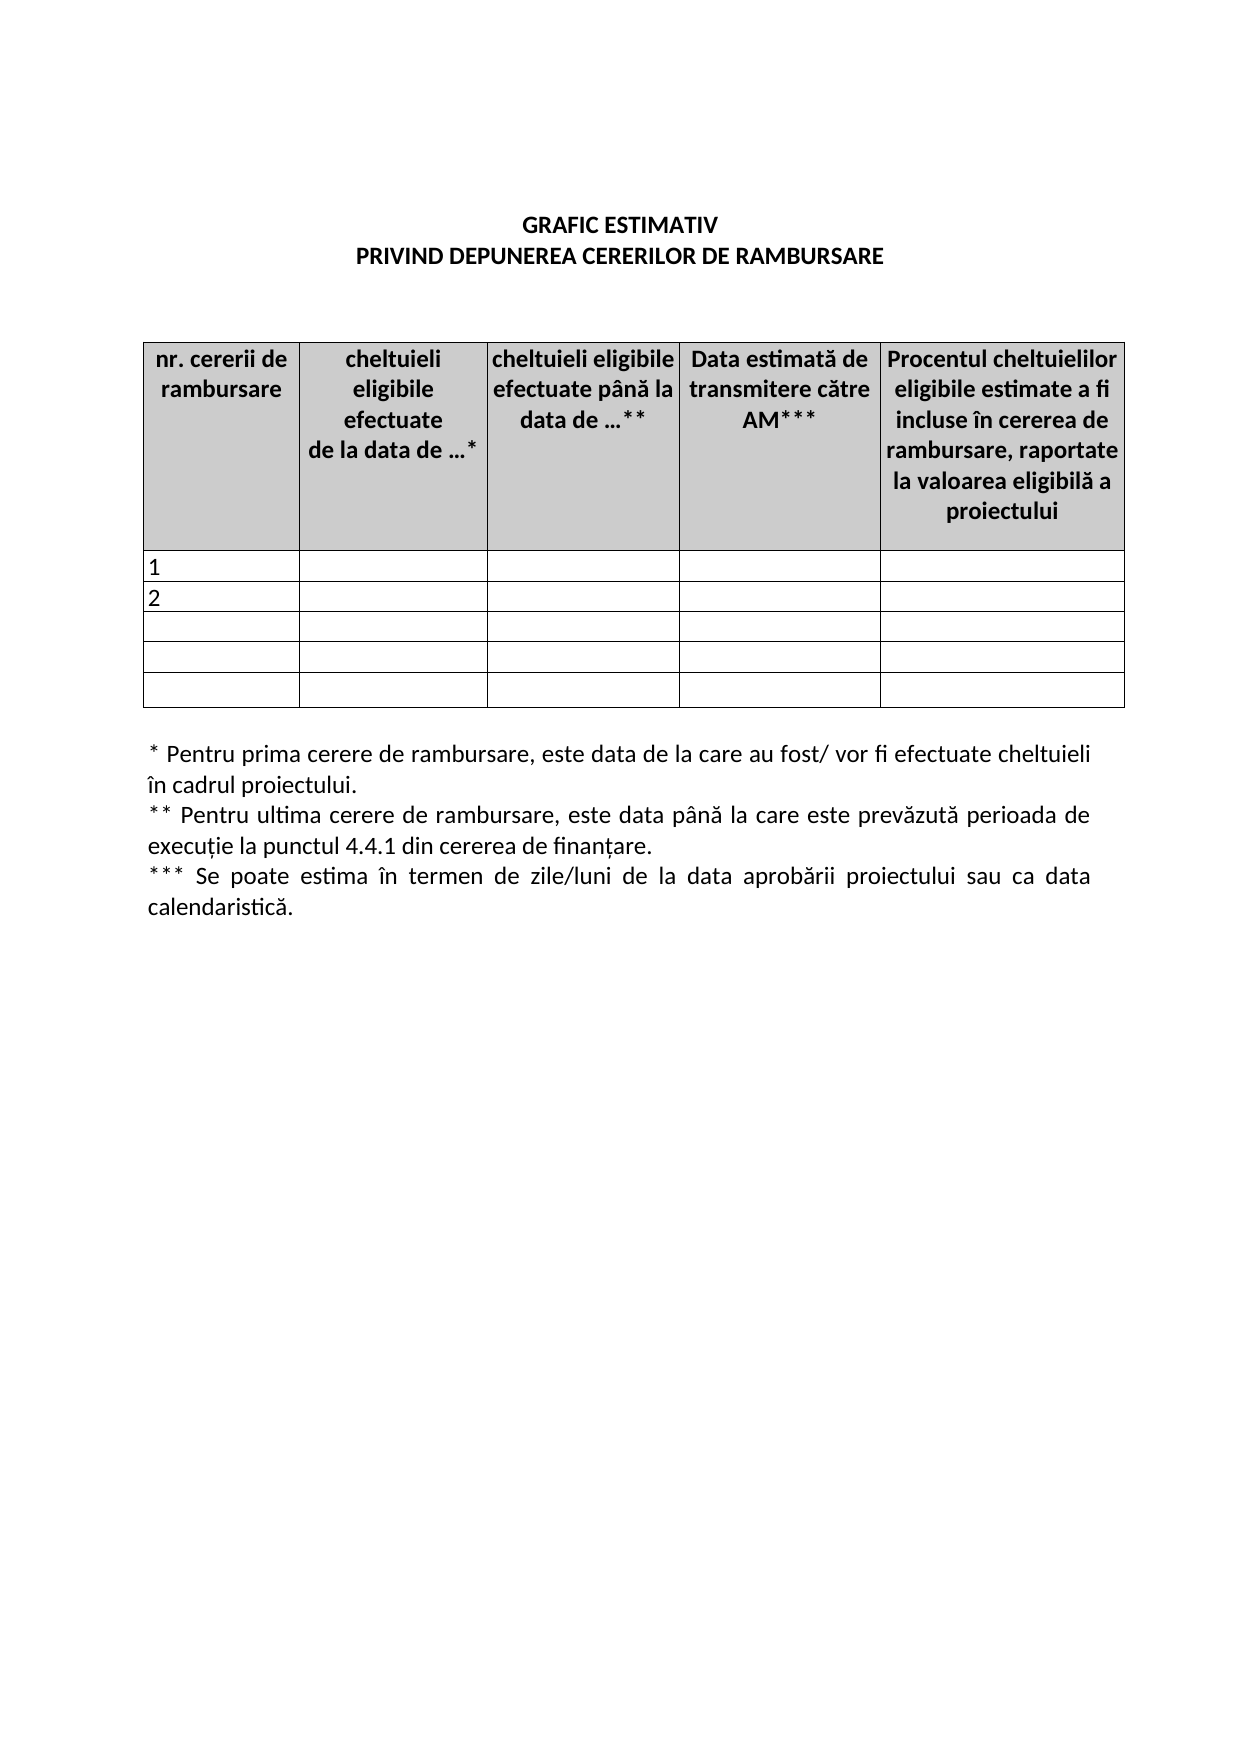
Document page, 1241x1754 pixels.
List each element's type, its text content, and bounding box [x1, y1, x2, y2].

text ** Pentru ultima cerere de rambursare, este data până la care este prevăzută perioada de execuție la punctul 4.4.1 din cererea de finanțare. [148, 799, 1093, 861]
table_cell [881, 673, 1124, 707]
table_cell [300, 551, 487, 581]
table_cell [881, 612, 1124, 641]
table_header Data estimată de transmitere către AM*** [680, 343, 880, 550]
text GRAFIC ESTIMATIV [148, 209, 1093, 240]
table_header nr. cererii de rambursare [144, 343, 299, 550]
table_cell [488, 673, 679, 707]
table_header cheltuieli eligibile efectuate până la data de …** [488, 343, 679, 550]
table_cell [881, 642, 1124, 672]
table_cell [680, 673, 880, 707]
table_cell [881, 551, 1124, 581]
table_header Procentul cheltuielilor eligibile estimate a fi incluse în cererea de rambursare, raportate la valoarea eligibilă a proiectului [881, 343, 1124, 550]
table_cell [300, 673, 487, 707]
table_header cheltuieli eligibile efectuate de la data de …* [300, 343, 487, 550]
table_cell [144, 612, 299, 641]
table_cell [144, 642, 299, 672]
table_cell 2 [144, 582, 299, 611]
table_cell [680, 582, 880, 611]
table_cell [488, 582, 679, 611]
text * Pentru prima cerere de rambursare, este data de la care au fost/ vor fi efectuate cheltuieli în cadrul proiectului. [148, 738, 1093, 799]
text PRIVIND DEPUNEREA CERERILOR DE RAMBURSARE [148, 240, 1093, 270]
text *** Se poate estima în termen de zile/luni de la data aprobării proiectului sau ca data calendaristică. [148, 861, 1093, 922]
table_cell [144, 673, 299, 707]
table_cell [680, 642, 880, 672]
table_cell [300, 612, 487, 641]
table_cell [680, 612, 880, 641]
table_cell [488, 642, 679, 672]
table_cell [300, 642, 487, 672]
table_cell [680, 551, 880, 581]
table_cell [488, 612, 679, 641]
table_cell [881, 582, 1124, 611]
table_cell 1 [144, 551, 299, 581]
table_cell [300, 582, 487, 611]
table_cell [488, 551, 679, 581]
